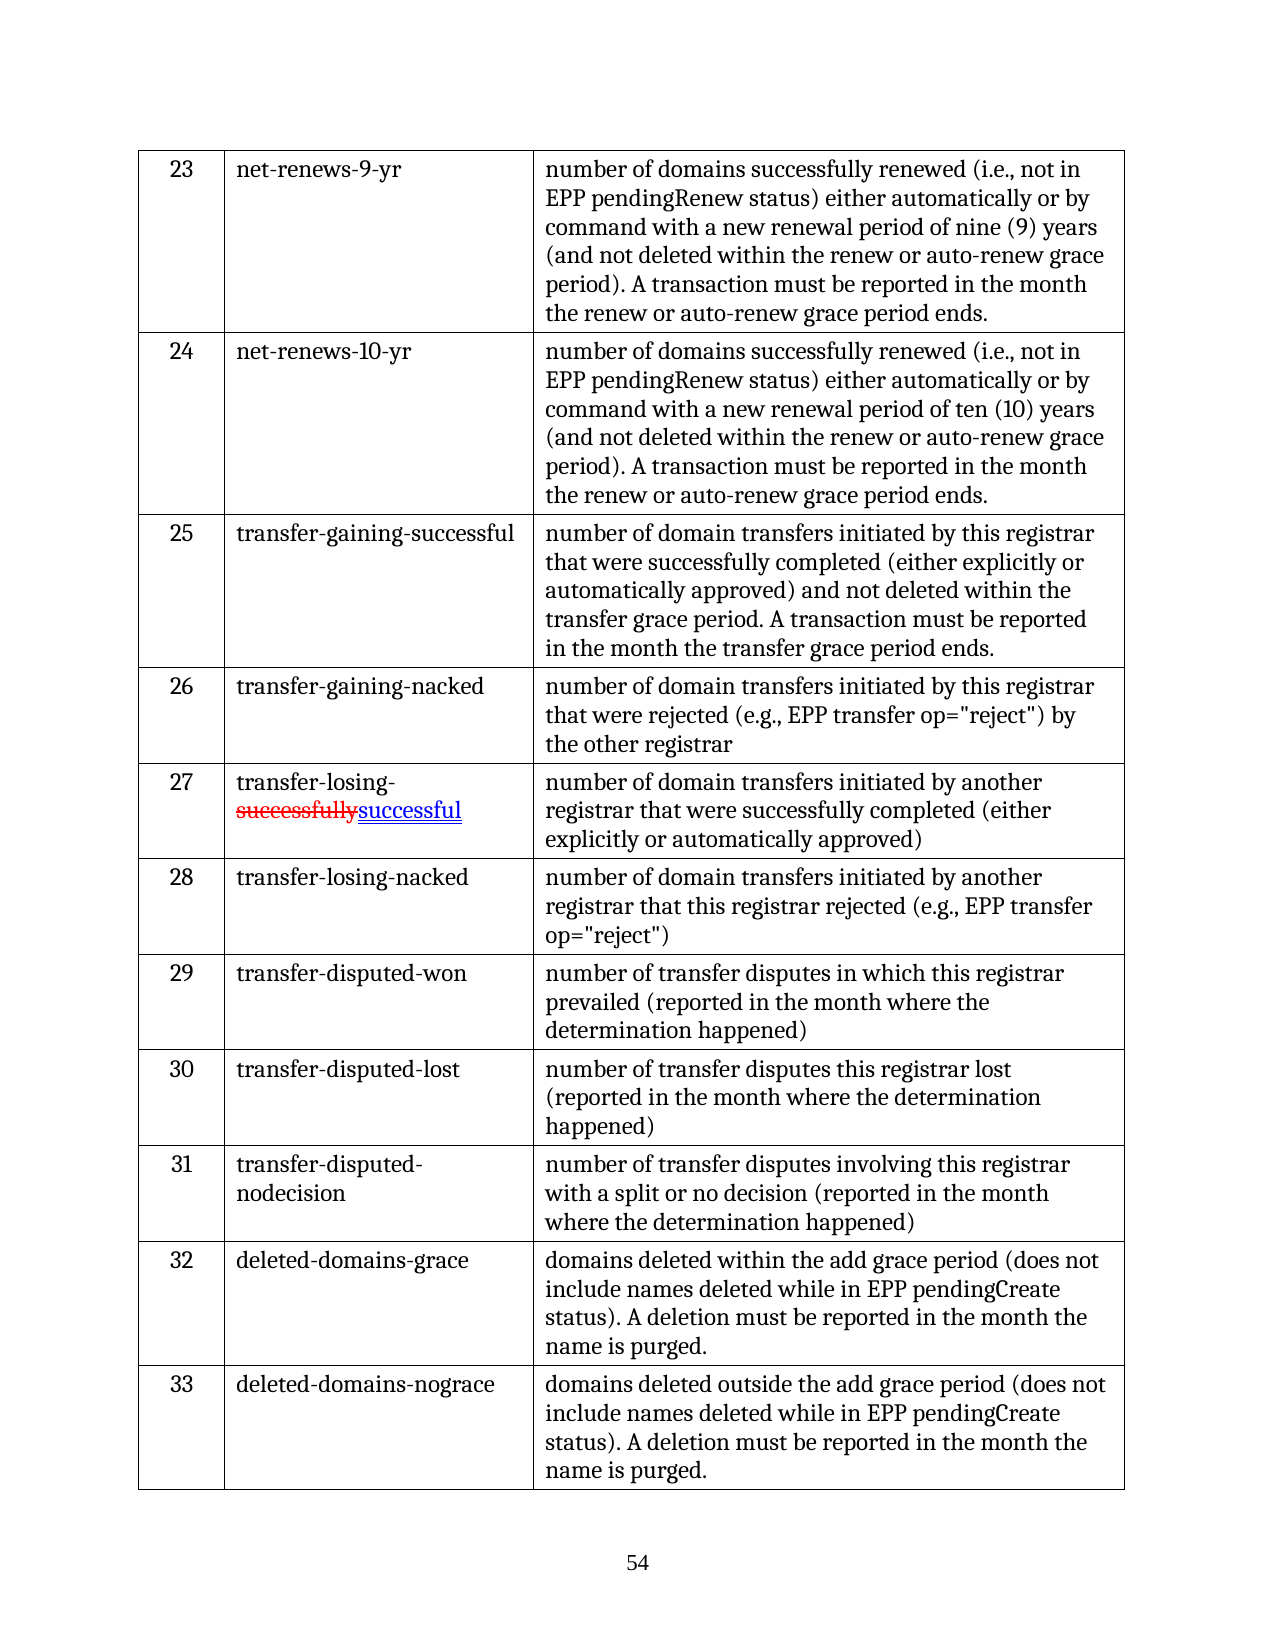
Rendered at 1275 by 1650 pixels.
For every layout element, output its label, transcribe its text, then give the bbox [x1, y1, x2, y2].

table_cell net-renews-9-yr [225, 151, 533, 332]
table_cell number of domain transfers initiated by another registrar that this registrar rejected (e.g., EPP transfer op="reject") [534, 859, 1124, 954]
table_cell number of domain transfers initiated by another registrar that were successfully completed (either explicitly or automatically approved) [534, 764, 1124, 858]
table_cell 28 [139, 859, 224, 954]
table_cell 26 [139, 668, 224, 762]
table_cell 29 [139, 955, 224, 1049]
table_cell 32 [139, 1242, 224, 1365]
table_cell 24 [139, 333, 224, 514]
table_cell transfer-disputed-won [225, 955, 533, 1049]
table_cell 30 [139, 1050, 224, 1145]
table_cell number of transfer disputes in which this registrar prevailed (reported in the month where the determination happened) [534, 955, 1124, 1049]
table_cell domains deleted outside the add grace period (does not include names deleted while in EPP pendingCreate status). A deletion must be reported in the month the name is purged. [534, 1366, 1124, 1489]
table_cell number of transfer disputes involving this registrar with a split or no decision (reported in the month where the determination happened) [534, 1146, 1124, 1241]
table_cell deleted-domains-grace [225, 1242, 533, 1365]
table_cell net-renews-10-yr [225, 333, 533, 514]
table_cell domains deleted within the add grace period (does not include names deleted while in EPP pendingCreate status). A deletion must be reported in the month the name is purged. [534, 1242, 1124, 1365]
table_cell transfer-gaining-nacked [225, 668, 533, 762]
table_cell number of domains successfully renewed (i.e., not in EPP pendingRenew status) either automatically or by command with a new renewal period of ten (10) years (and not deleted within the renew or auto-renew grace period). A transaction must be reported in the month the renew or auto-renew grace period ends. [534, 333, 1124, 514]
table_cell transfer-losing-successfullysuccessful [225, 764, 533, 858]
table_cell 23 [139, 151, 224, 332]
table_cell number of transfer disputes this registrar lost (reported in the month where the determination happened) [534, 1050, 1124, 1145]
table_cell number of domain transfers initiated by this registrar that were successfully completed (either explicitly or automatically approved) and not deleted within the transfer grace period. A transaction must be reported in the month the transfer grace period ends. [534, 515, 1124, 667]
table_cell 27 [139, 764, 224, 858]
table_cell number of domain transfers initiated by this registrar that were rejected (e.g., EPP transfer op="reject") by the other registrar [534, 668, 1124, 762]
table_cell transfer-disputed-nodecision [225, 1146, 533, 1241]
table_cell 31 [139, 1146, 224, 1241]
table_cell 25 [139, 515, 224, 667]
table_cell transfer-losing-nacked [225, 859, 533, 954]
table_cell transfer-disputed-lost [225, 1050, 533, 1145]
table_cell number of domains successfully renewed (i.e., not in EPP pendingRenew status) either automatically or by command with a new renewal period of nine (9) years (and not deleted within the renew or auto-renew grace period). A transaction must be reported in the month the renew or auto-renew grace period ends. [534, 151, 1124, 332]
table_cell deleted-domains-nograce [225, 1366, 533, 1489]
table_cell 33 [139, 1366, 224, 1489]
table_cell transfer-gaining-successful [225, 515, 533, 667]
